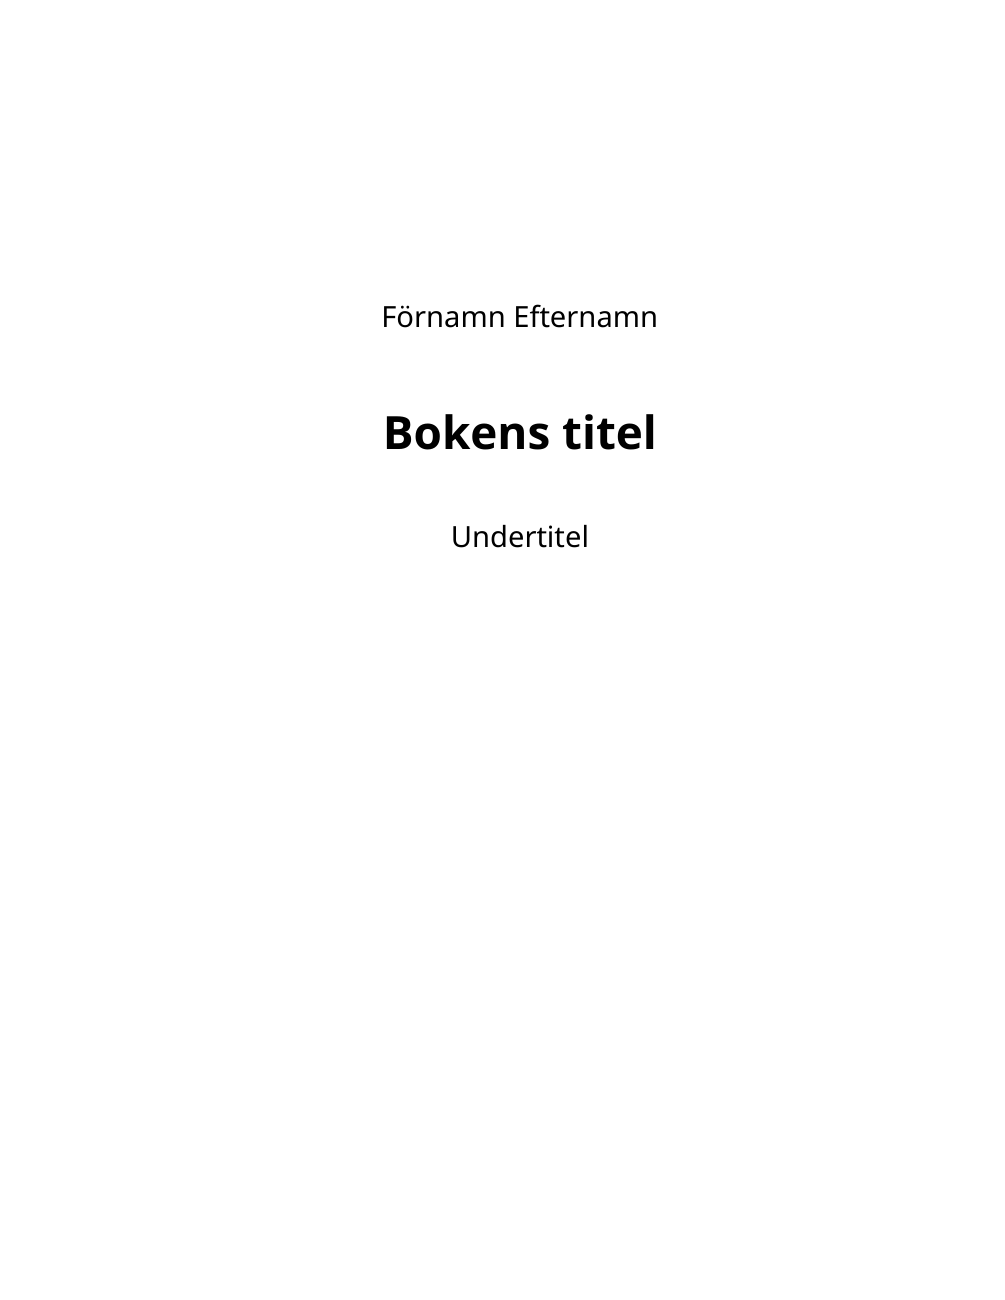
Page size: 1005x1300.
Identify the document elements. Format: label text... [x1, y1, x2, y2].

title Bokens titel [130, 412, 909, 458]
subtitle Undertitel [130, 523, 909, 554]
text Förnamn Efternamn [130, 302, 909, 333]
